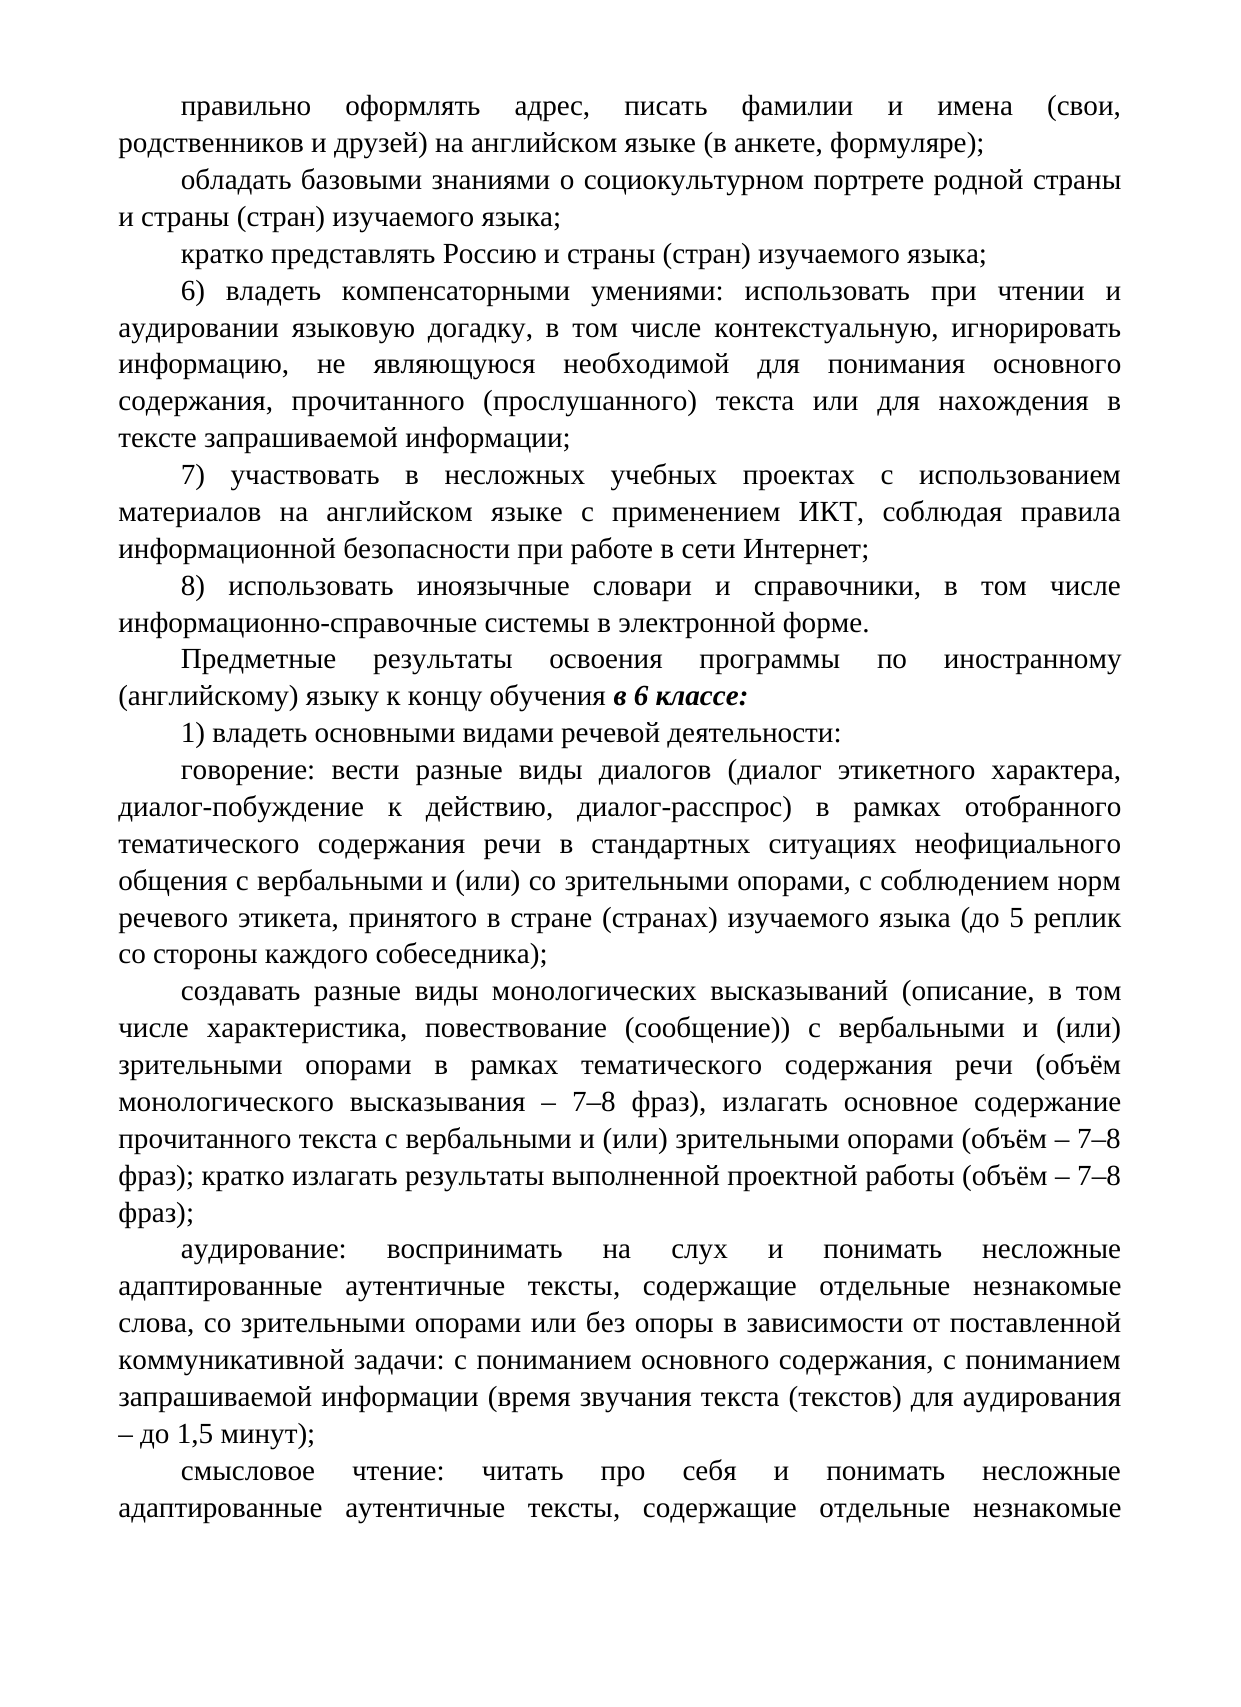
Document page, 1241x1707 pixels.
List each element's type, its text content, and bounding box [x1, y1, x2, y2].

text кратко представлять Россию и страны (стран) изучаемого языка; [118, 236, 1122, 269]
text обладать базовыми знаниями о социокультурном портрете родной страны и страны (стран) изучаемого языка; [118, 162, 1122, 233]
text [118, 1453, 1122, 1523]
text 8) использовать иноязычные словари и справочники, в том числе информационно-справочные системы в электронной форме. [118, 568, 1122, 638]
text 6) владеть компенсаторными умениями: использовать при чтении и аудировании языковую догадку, в том числе контекстуальную, игнорировать информацию, не являющуюся необходимой для понимания основного содержания, прочитанного (прослушанного) текста или для нахождения в тексте запрашиваемой информации; [118, 273, 1122, 454]
text 1) владеть основными видами речевой деятельности: [118, 715, 1122, 749]
text Предметные результаты освоения программы по иностранному (английскому) языку к концу обучения в 6 классе: [118, 642, 1122, 712]
text 7) участвовать в несложных учебных проектах с использованием материалов на английском языке с применением ИКТ, соблюдая правила информационной безопасности при работе в сети Интернет; [118, 457, 1122, 564]
text аудирование: воспринимать на слух и понимать несложные адаптированные аутентичные тексты, содержащие отдельные незнакомые слова, со зрительными опорами или без опоры в зависимости от поставленной коммуникативной задачи: с пониманием основного содержания, с пониманием запрашиваемой информации (время звучания текста (текстов) для аудирования – до 1,5 минут); [118, 1232, 1122, 1449]
text говорение: вести разные виды диалогов (диалог этикетного характера, диалог-побуждение к действию, диалог-расспрос) в рамках отобранного тематического содержания речи в стандартных ситуациях неофициального общения с вербальными и (или) со зрительными опорами, с соблюдением норм речевого этикета, принятого в стране (странах) изучаемого языка (до 5 реплик со стороны каждого собеседника); [118, 752, 1122, 970]
text правильно оформлять адрес, писать фамилии и имена (свои, родственников и друзей) на английском языке (в анкете, формуляре); [118, 88, 1122, 159]
text создавать разные виды монологических высказываний (описание, в том числе характеристика, повествование (сообщение)) с вербальными и (или) зрительными опорами в рамках тематического содержания речи (объём монологического высказывания – 7–8 фраз), излагать основное содержание прочитанного текста с вербальными и (или) зрительными опорами (объём – 7–8 фраз); кратко излагать результаты выполненной проектной работы (объём – 7–8 фраз); [118, 973, 1122, 1228]
